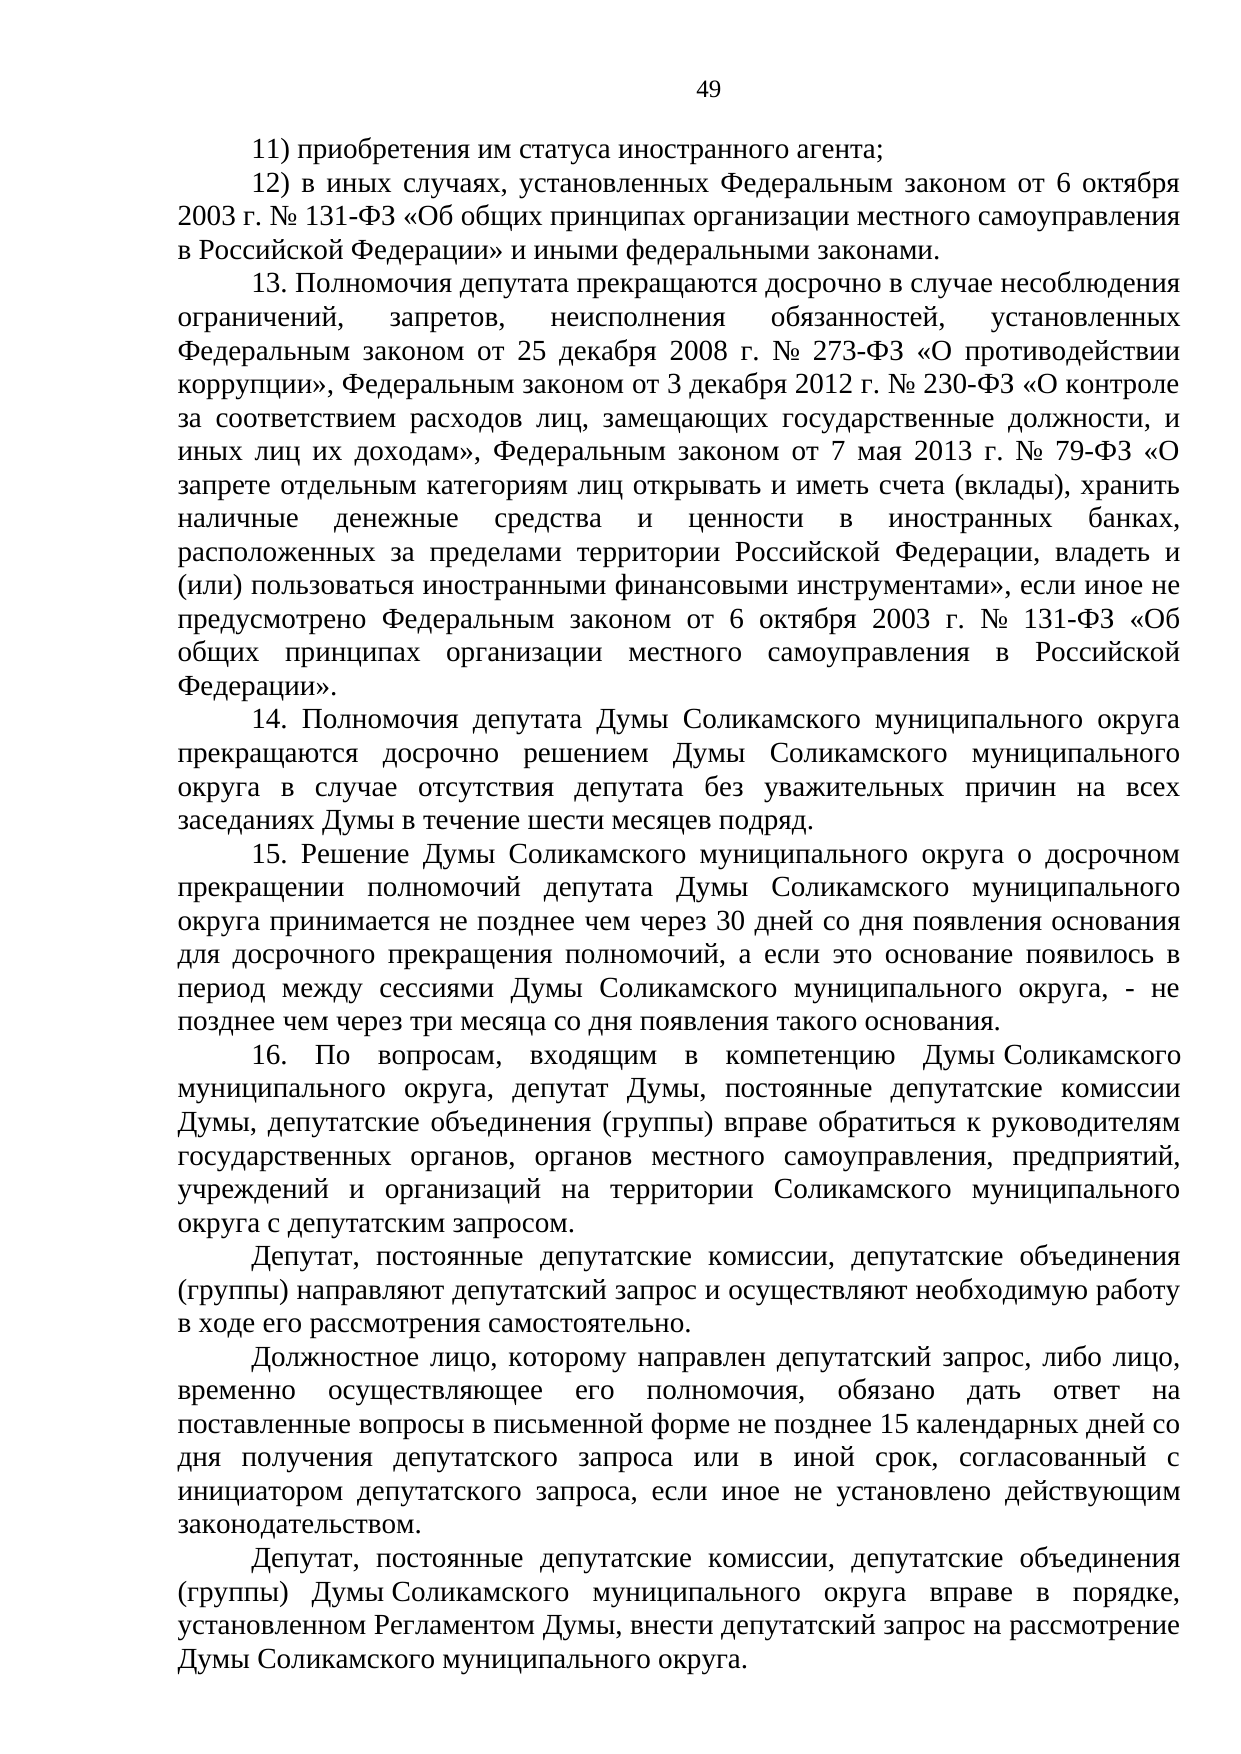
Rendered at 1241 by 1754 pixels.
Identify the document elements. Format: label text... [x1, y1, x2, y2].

text 14. Полномочия депутата Думы Соликамского муниципального округа прекращаются досрочно решением Думы Соликамского муниципального округа в случае отсутствия депутата без уважительных причин на всех заседаниях Думы в течение шести месяцев подряд. [177, 702, 1181, 836]
text 16. По вопросам, входящим в компетенцию Думы Соликамского муниципального округа, депутат Думы, постоянные депутатские комиссии Думы, депутатские объединения (группы) вправе обратиться к руководителям государственных органов, органов местного самоуправления, предприятий, учреждений и организаций на территории Соликамского муниципального округа с депутатским запросом. [177, 1037, 1181, 1238]
text 15. Решение Думы Соликамского муниципального округа о досрочном прекращении полномочий депутата Думы Соликамского муниципального округа принимается не позднее чем через 30 дней со дня появления основания для досрочного прекращения полномочий, а если это основание появилось в период между сессиями Думы Соликамского муниципального округа, - не позднее чем через три месяца со дня появления такого основания. [177, 836, 1181, 1037]
text Депутат, постоянные депутатские комиссии, депутатские объединения (группы) Думы Соликамского муниципального округа вправе в порядке, установленном Регламентом Думы, внести депутатский запрос на рассмотрение Думы Соликамского муниципального округа. [177, 1540, 1181, 1674]
text Должностное лицо, которому направлен депутатский запрос, либо лицо, временно осуществляющее его полномочия, обязано дать ответ на поставленные вопросы в письменной форме не позднее 15 календарных дней со дня получения депутатского запроса или в иной срок, согласованный с инициатором депутатского запроса, если иное не установлено действующим законодательством. [177, 1339, 1181, 1540]
text Депутат, постоянные депутатские комиссии, депутатские объединения (группы) направляют депутатский запрос и осуществляют необходимую работу в ходе его рассмотрения самостоятельно. [177, 1238, 1181, 1339]
text 11) приобретения им статуса иностранного агента; [177, 131, 1181, 165]
text 12) в иных случаях, установленных Федеральным законом от 6 октября . № 131-ФЗ «Об общих принципах организации местного самоуправления в Российской Федерации» и иными федеральными законами. [177, 165, 1181, 266]
text 13. Полномочия депутата прекращаются досрочно в случае несоблюдения ограничений, запретов, неисполнения обязанностей, установленных Федеральным законом от 25 декабря . № 273-ФЗ «О противодействии коррупции», Федеральным законом от 3 декабря . № 230-ФЗ «О контроле за соответствием расходов лиц, замещающих государственные должности, и иных лиц их доходам», Федеральным законом от 7 мая . № 79-ФЗ «О запрете отдельным категориям лиц открывать и иметь счета (вклады), хранить наличные денежные средства и ценности в иностранных банках, расположенных за пределами территории Российской Федерации, владеть и (или) пользоваться иностранными финансовыми инструментами», если иное не предусмотрено Федеральным законом от 6 октября . № 131-ФЗ «Об общих принципах организации местного самоуправления в Российской Федерации». [177, 266, 1181, 702]
